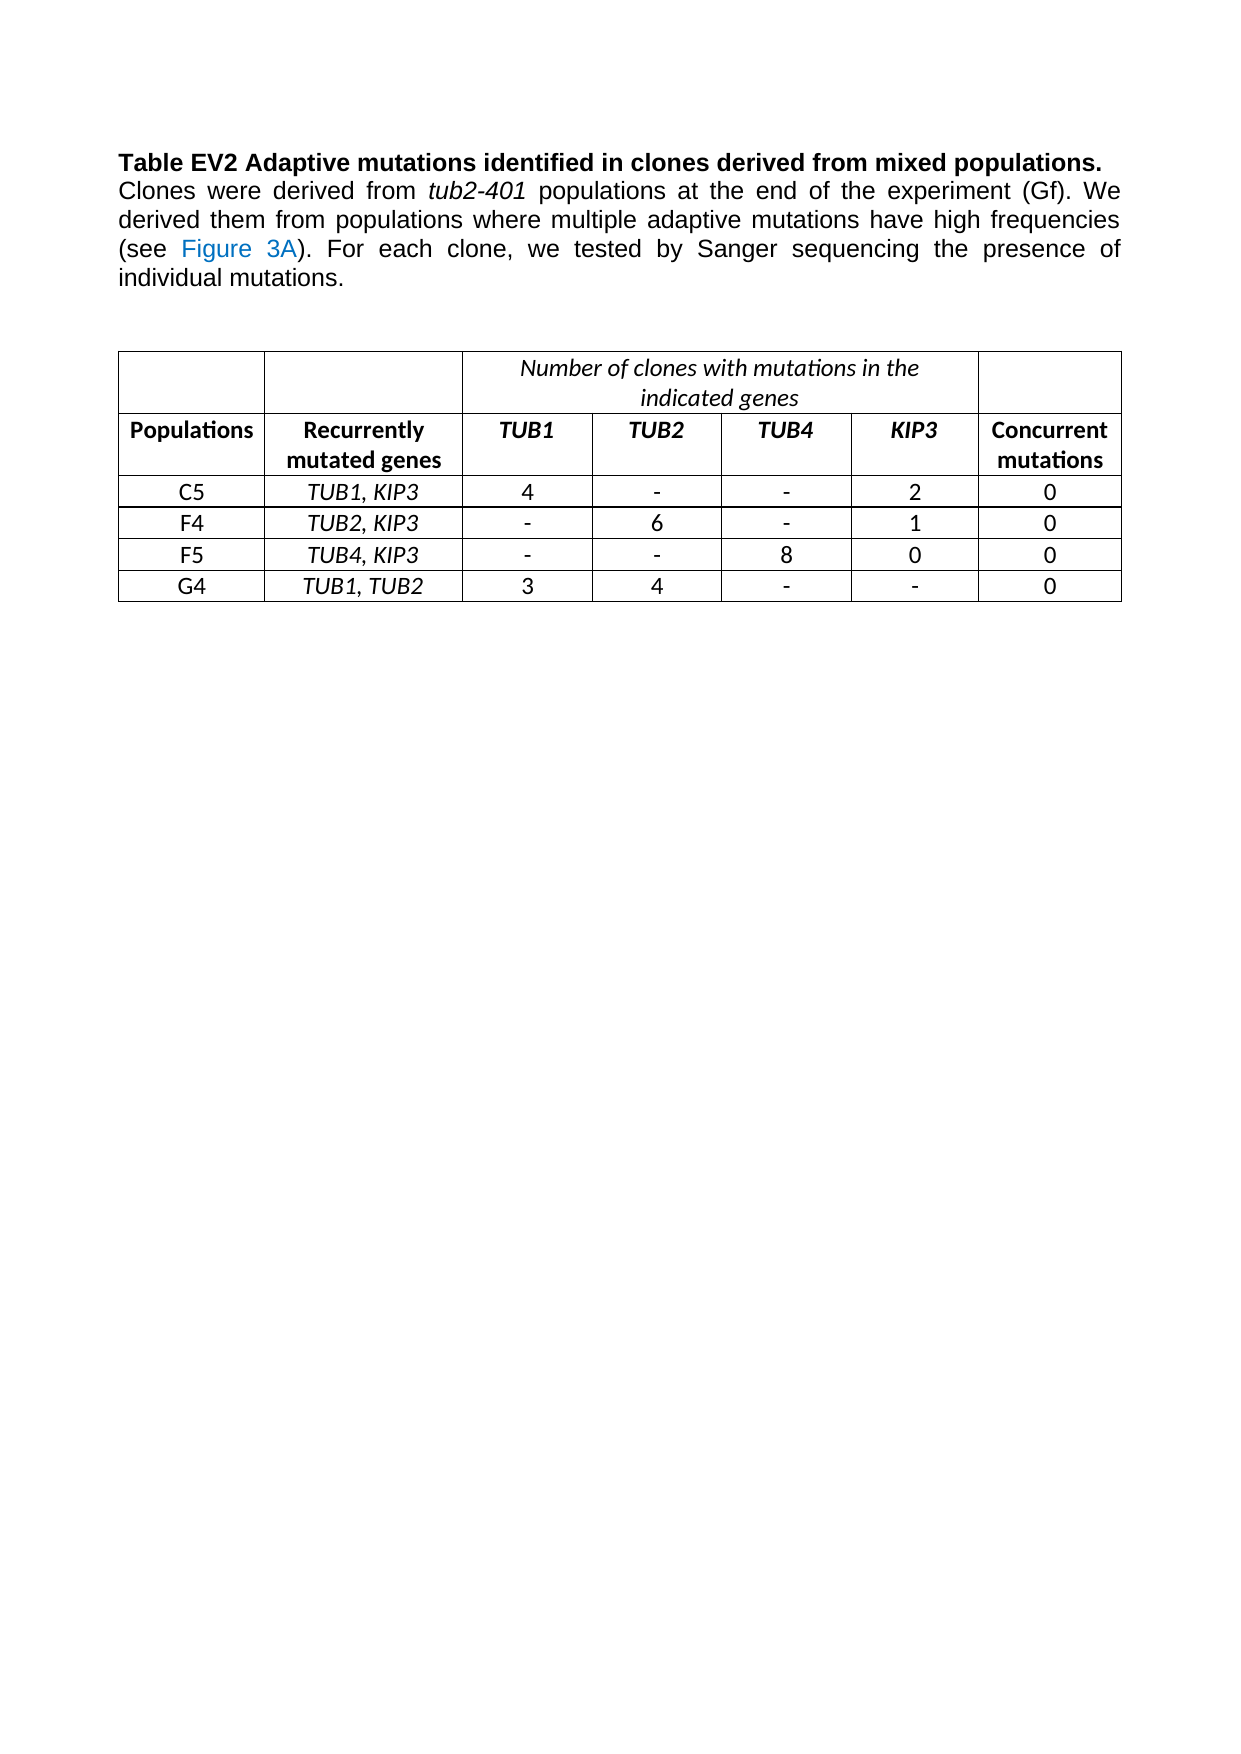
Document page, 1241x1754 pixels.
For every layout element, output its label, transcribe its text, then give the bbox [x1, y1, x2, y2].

table_cell 3 [463, 571, 592, 601]
table_cell 4 [463, 476, 592, 506]
table_header [979, 352, 1121, 413]
table_header [265, 352, 462, 413]
table_cell 8 [722, 539, 851, 569]
table_cell - [593, 539, 721, 569]
table_cell - [463, 508, 592, 538]
table_cell 0 [979, 571, 1121, 601]
table_cell F4 [119, 508, 264, 538]
table_cell 0 [979, 508, 1121, 538]
table_cell Populations [119, 414, 264, 475]
table_cell - [593, 476, 721, 506]
table_cell KIP3 [852, 414, 978, 475]
table_cell 2 [852, 476, 978, 506]
table_cell F5 [119, 539, 264, 569]
table_cell TUB2 [593, 414, 721, 475]
table_cell - [852, 571, 978, 601]
table_cell G4 [119, 571, 264, 601]
table_cell 0 [852, 539, 978, 569]
table_cell TUB1, KIP3 [265, 476, 462, 506]
table_cell TUB4 [722, 414, 851, 475]
text Table EV2 Adaptive mutations identified in clones derived from mixed populations. [118, 148, 1122, 176]
table_cell Recurrently mutated genes [265, 414, 462, 475]
table_cell 0 [979, 476, 1121, 506]
table_cell Concurrent mutations [979, 414, 1121, 475]
table_cell TUB1, TUB2 [265, 571, 462, 601]
table_header [119, 352, 264, 413]
table_cell - [722, 476, 851, 506]
table_cell C5 [119, 476, 264, 506]
table_cell TUB4, KIP3 [265, 539, 462, 569]
table_cell - [722, 571, 851, 601]
table_cell 4 [593, 571, 721, 601]
table_cell - [463, 539, 592, 569]
table_cell 1 [852, 508, 978, 538]
table_header Number of clones with mutations in the indicated genes [463, 352, 978, 413]
table_cell 0 [979, 539, 1121, 569]
text Clones were derived from tub2-401 populations at the end of the experiment (Gf). We derived them from populations where multiple adaptive mutations have high frequencies (see Figure 3A). For each clone, we tested by Sanger sequencing the presence of individual mutations. [118, 176, 1122, 291]
table_cell TUB1 [463, 414, 592, 475]
table_cell - [722, 508, 851, 538]
table_cell 6 [593, 508, 721, 538]
table_cell TUB2, KIP3 [265, 508, 462, 538]
